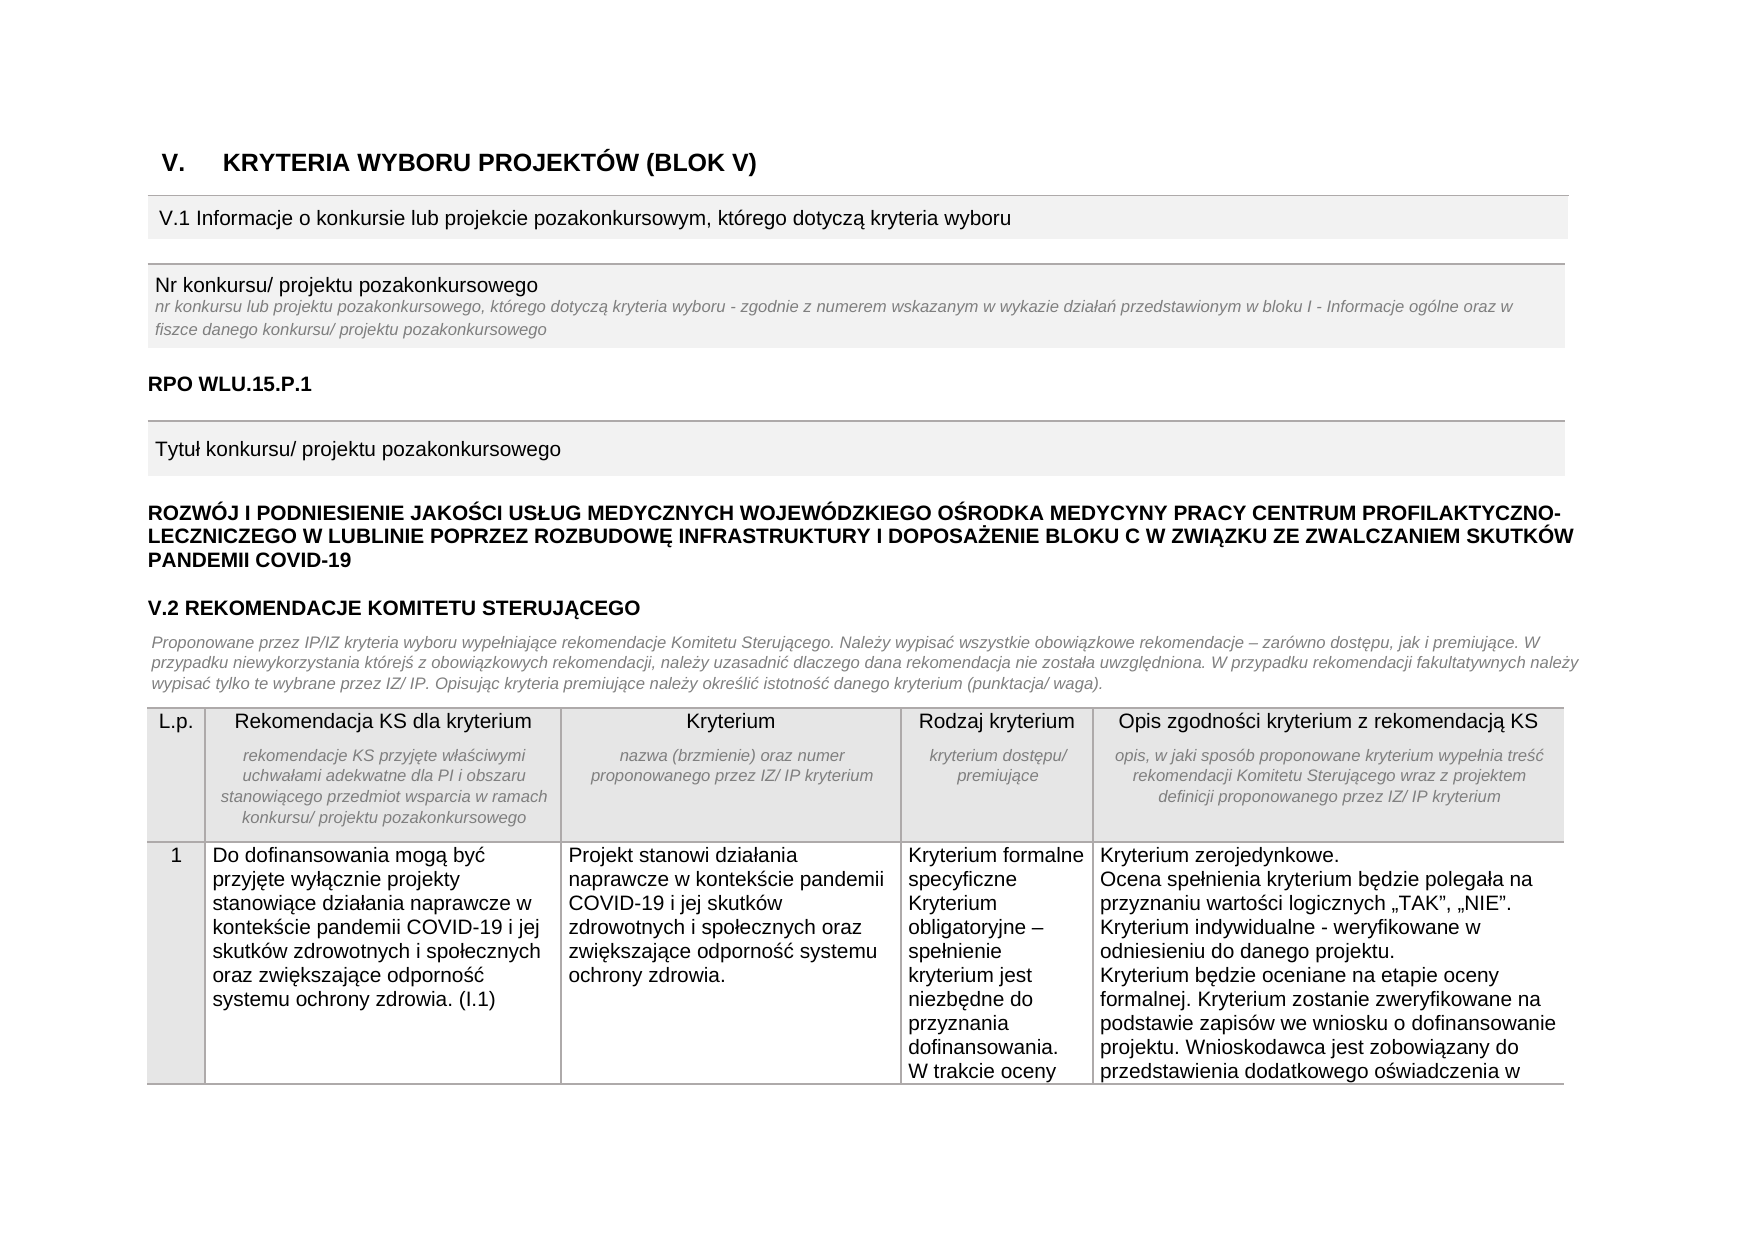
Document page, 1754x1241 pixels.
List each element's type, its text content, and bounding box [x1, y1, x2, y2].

table_header V.1 Informacje o konkursie lub projekcie pozakonkursowym, którego dotyczą kryteria wyboru [148, 196, 1568, 239]
list Proponowane przez IP/IZ kryteria wyboru wypełniające rekomendacje Komitetu Sterującego. Należy wypisać wszystkie obowiązkowe rekomendacje – zarówno dostępu, jak i premiujące. W przypadku niewykorzystania którejś z obowiązkowych rekomendacji, należy uzasadnić dlaczego dana rekomendacja nie została uwzględniona. W przypadku rekomendacji fakultatywnych należy wypisać tylko te wybrane przez IZ/ IP. Opisując kryteria premiujące należy określić istotność danego kryterium (punktacja/ waga). [151, 633, 1606, 693]
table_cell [562, 843, 900, 1083]
table_header Rodzaj kryterium kryterium dostępu/ premiujące [902, 709, 1092, 841]
table_header Tytuł konkursu/ projektu pozakonkursowego [148, 422, 1565, 476]
table_header Rekomendacja KS dla kryterium rekomendacje KS przyjęte właściwymi uchwałami adekwatne dla PI i obszaru stanowiącego przedmiot wsparcia w ramach konkursu/ projektu pozakonkursowego [206, 709, 560, 841]
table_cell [206, 843, 560, 1083]
text RPO WLU.15.P.1 [148, 372, 1606, 396]
text V.2 REKOMENDACJE KOMITETU STERUJĄCEGO [148, 596, 1606, 620]
table_header Opis zgodności kryterium z rekomendacją KS opis, w jaki sposób proponowane kryterium wypełnia treść rekomendacji Komitetu Sterującego wraz z projektem definicji proponowanego przez IZ/ IP kryterium [1094, 709, 1564, 841]
table_header Kryterium nazwa (brzmienie) oraz numer proponowanego przez IZ/ IP kryterium [562, 709, 900, 841]
table_header Nr konkursu/ projektu pozakonkursowego nr konkursu lub projektu pozakonkursowego, którego dotyczą kryteria wyboru - zgodnie z numerem wskazanym w wykazie działań przedstawionym w bloku I - Informacje ogólne oraz w fiszce danego konkursu/ projektu pozakonkursowego [148, 265, 1565, 348]
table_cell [1094, 843, 1564, 1083]
list KRYTERIA WYBORU PROJEKTÓW (BLOK V) [185, 148, 1606, 176]
text ROZWÓJ I PODNIESIENIE JAKOŚCI USŁUG MEDYCZNYCH WOJEWÓDZKIEGO OŚRODKA MEDYCYNY PRACY CENTRUM PROFILAKTYCZNO-LECZNICZEGO W LUBLINIE POPRZEZ ROZBUDOWĘ INFRASTRUKTURY I DOPOSAŻENIE BLOKU C W ZWIĄZKU ZE ZWALCZANIEM SKUTKÓW PANDEMII COVID-19 [148, 500, 1606, 572]
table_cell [902, 843, 1092, 1083]
table_cell 1 [147, 843, 204, 1083]
table_header L.p. [147, 709, 204, 841]
